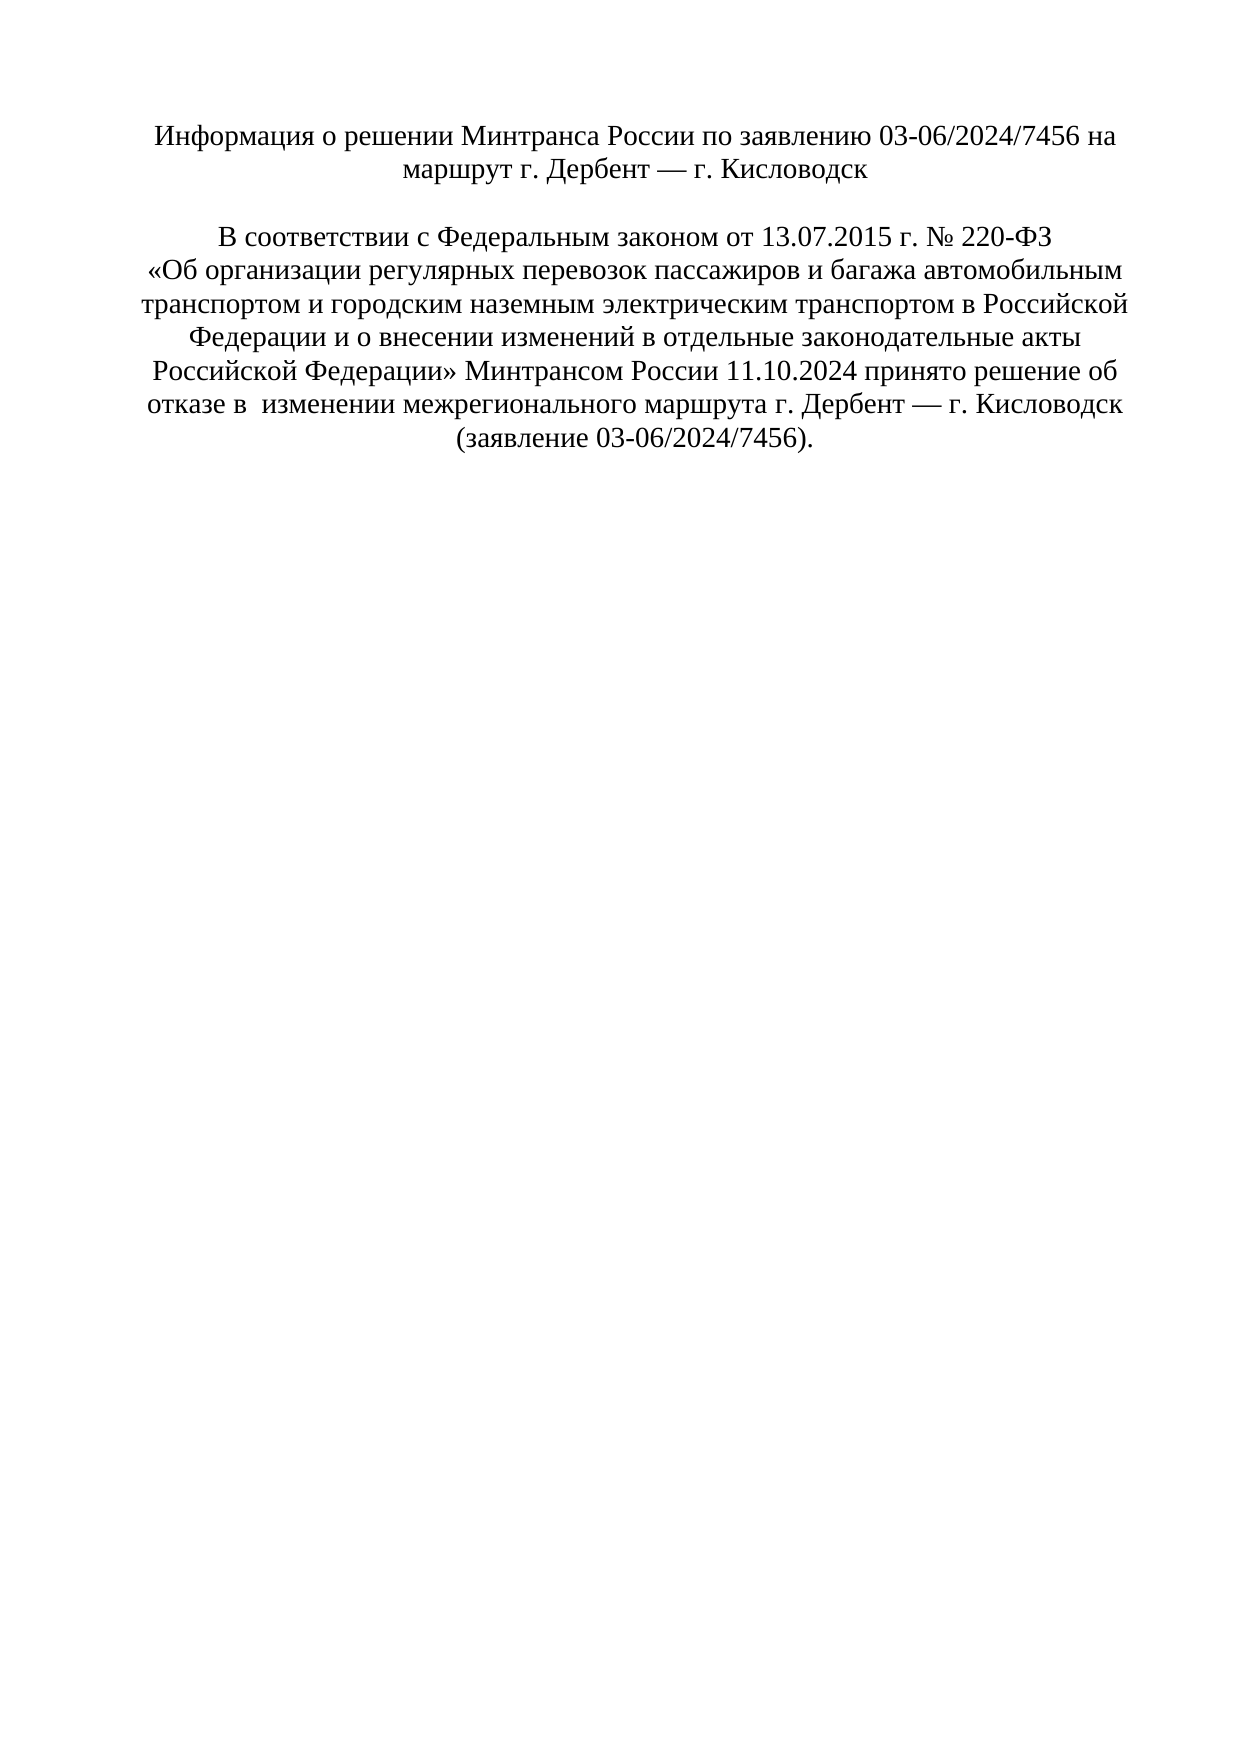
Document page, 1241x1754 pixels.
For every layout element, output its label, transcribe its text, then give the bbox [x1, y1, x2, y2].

text В соответствии с Федеральным законом от 13.07.2015 г. № 220-ФЗ «Об организации регулярных перевозок пассажиров и багажа автомобильным транспортом и городским наземным электрическим транспортом в Российской Федерации и о внесении изменений в отдельные законодательные акты Российской Федерации» Минтрансом России 11.10.2024 принято решение об отказе в изменении межрегионального маршрута г. Дербент — г. Кисловодск (заявление 03-06/2024/7456). [118, 219, 1152, 453]
text Информация о решении Минтранса России по заявлению 03-06/2024/7456 на маршрут г. Дербент — г. Кисловодск [118, 118, 1152, 185]
